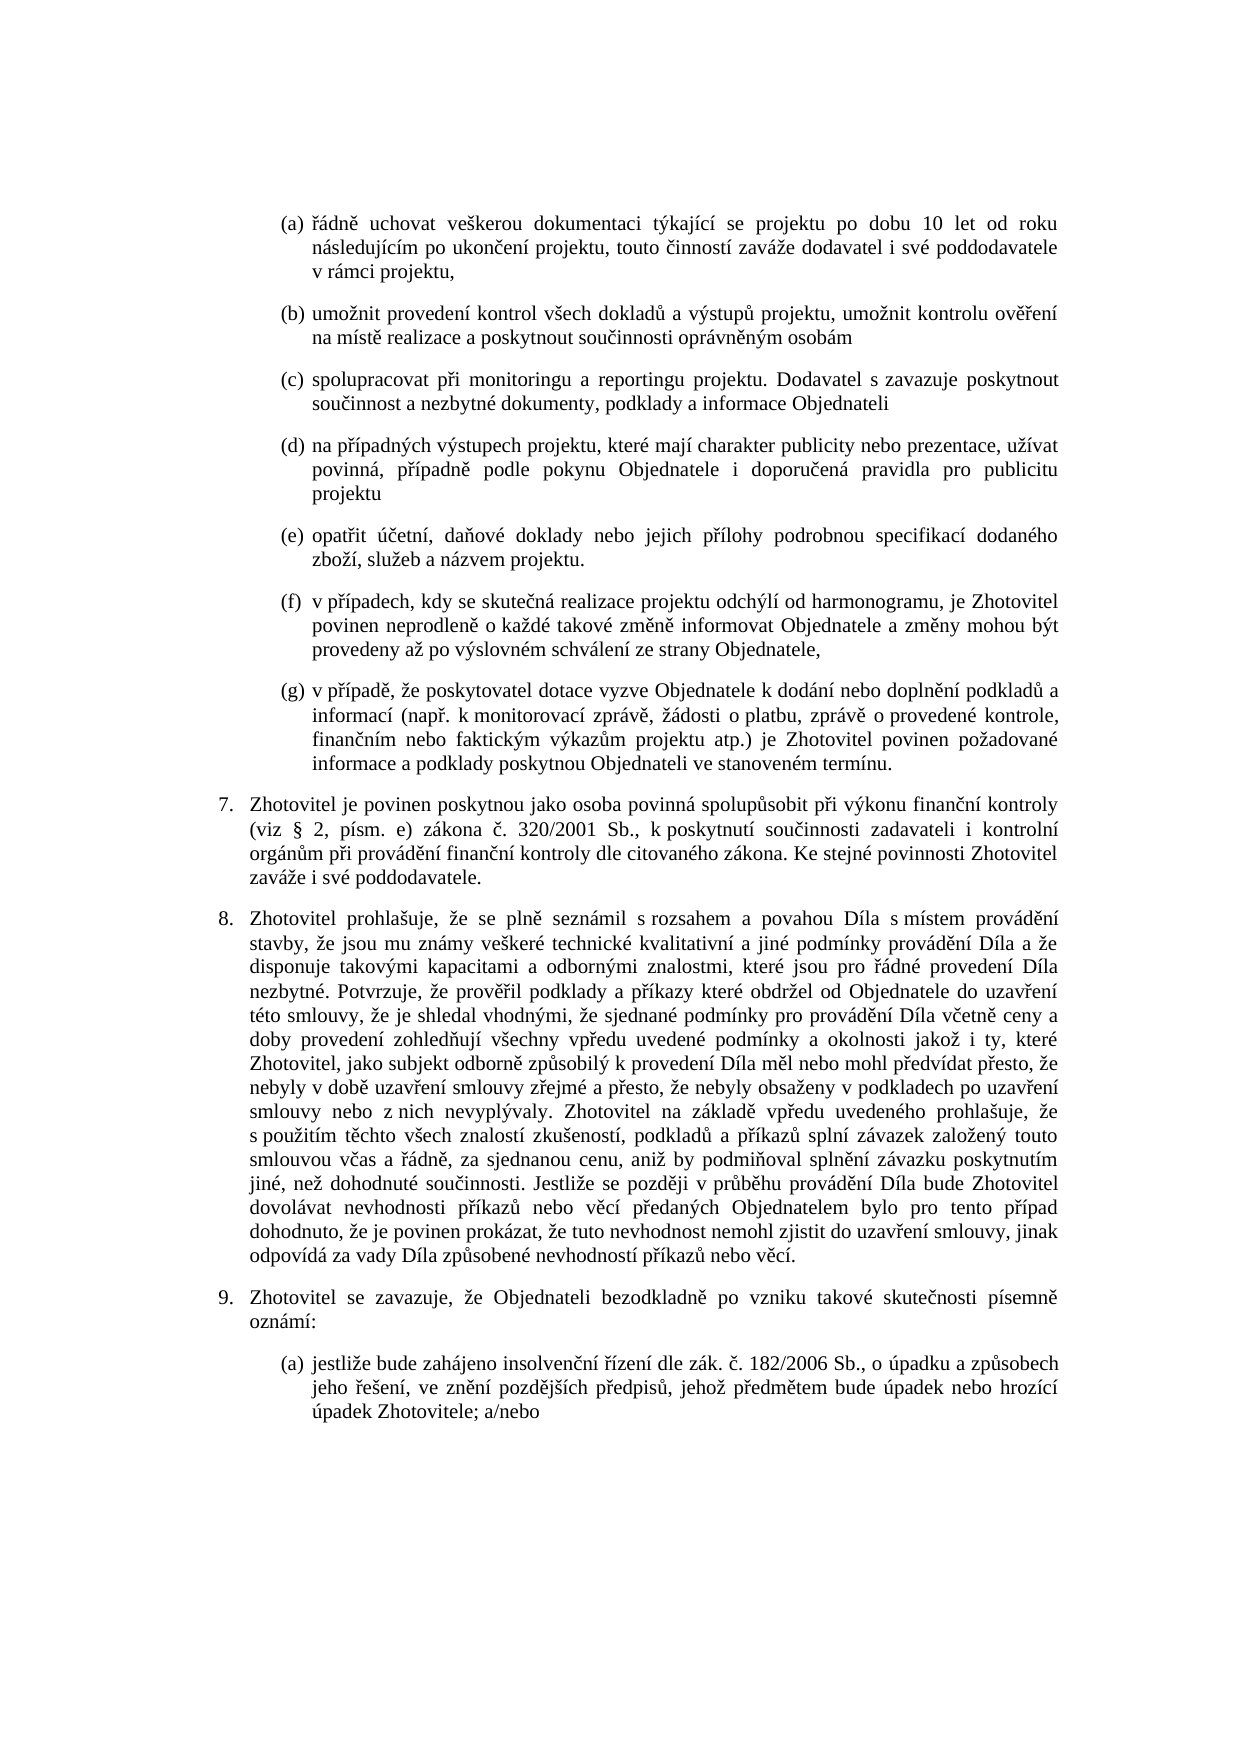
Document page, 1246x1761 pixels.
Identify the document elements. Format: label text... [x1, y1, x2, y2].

list (a) jestliže bude zahájeno insolvenční řízení dle zák. č. 182/2006 Sb., o úpadku a způsobech jeho řešení, ve znění pozdějších předpisů, jehož předmětem bude úpadek nebo hrozící úpadek Zhotovitele; a/nebo [281, 1351, 1059, 1423]
list (f) v případech, kdy se skutečná realizace projektu odchýlí od harmonogramu, je Zhotovitel povinen neprodleně o každé takové změně informovat Objednatele a změny mohou být provedeny až po výslovném schválení ze strany Objednatele, [281, 588, 1059, 661]
list (e) opatřit účetní, daňové doklady nebo jejich přílohy podrobnou specifikací dodaného zboží, služeb a názvem projektu. [281, 523, 1059, 571]
list 8. Zhotovitel prohlašuje, že se plně seznámil s rozsahem a povahou Díla s místem provádění stavby, že jsou mu známy veškeré technické kvalitativní a jiné podmínky provádění Díla a že disponuje takovými kapacitami a odbornými znalostmi, které jsou pro řádné provedení Díla nezbytné. Potvrzuje, že prověřil podklady a příkazy které obdržel od Objednatele do uzavření této smlouvy, že je shledal vhodnými, že sjednané podmínky pro provádění Díla včetně ceny a doby provedení zohledňují všechny vpředu uvedené podmínky a okolnosti jakož i ty, které Zhotovitel, jako subjekt odborně způsobilý k provedení Díla měl nebo mohl předvídat přesto, že nebyly v době uzavření smlouvy zřejmé a přesto, že nebyly obsaženy v podkladech po uzavření smlouvy nebo z nich nevyplývaly. Zhotovitel na základě vpředu uvedeného prohlašuje, že s použitím těchto všech znalostí zkušeností, podkladů a příkazů splní závazek založený touto smlouvou včas a řádně, za sjednanou cenu, aniž by podmiňoval splnění závazku poskytnutím jiné, než dohodnuté součinnosti. Jestliže se později v průběhu provádění Díla bude Zhotovitel dovolávat nevhodnosti příkazů nebo věcí předaných Objednatelem bylo pro tento případ dohodnuto, že je povinen prokázat, že tuto nevhodnost nemohl zjistit do uzavření smlouvy, jinak odpovídá za vady Díla způsobené nevhodností příkazů nebo věcí. [218, 906, 1059, 1267]
list (d) na případných výstupech projektu, které mají charakter publicity nebo prezentace, užívat povinná, případně podle pokynu Objednatele i doporučená pravidla pro publicitu projektu [281, 433, 1059, 505]
list (a) řádně uchovat veškerou dokumentaci týkající se projektu po dobu 10 let od roku následujícím po ukončení projektu, touto činností zaváže dodavatel i své poddodavatele v rámci projektu, [281, 211, 1059, 283]
list 9. Zhotovitel se zavazuje, že Objednateli bezodkladně po vzniku takové skutečnosti písemně oznámí: [218, 1285, 1059, 1333]
list (g) v případě, že poskytovatel dotace vyzve Objednatele k dodání nebo doplnění podkladů a informací (např. k monitorovací zprávě, žádosti o platbu, zprávě o provedené kontrole, finančním nebo faktickým výkazům projektu atp.) je Zhotovitel povinen požadované informace a podklady poskytnou Objednateli ve stanoveném termínu. [281, 678, 1059, 775]
list 7. Zhotovitel je povinen poskytnou jako osoba povinná spolupůsobit při výkonu finanční kontroly (viz § 2, písm. e) zákona č. 320/2001 Sb., k poskytnutí součinnosti zadavateli i kontrolní orgánům při provádění finanční kontroly dle citovaného zákona. Ke stejné povinnosti Zhotovitel zaváže i své poddodavatele. [218, 792, 1059, 889]
list (c) spolupracovat při monitoringu a reportingu projektu. Dodavatel s zavazuje poskytnout součinnost a nezbytné dokumenty, podklady a informace Objednateli [281, 367, 1059, 415]
list (b) umožnit provedení kontrol všech dokladů a výstupů projektu, umožnit kontrolu ověření na místě realizace a poskytnout součinnosti oprávněným osobám [281, 301, 1059, 349]
